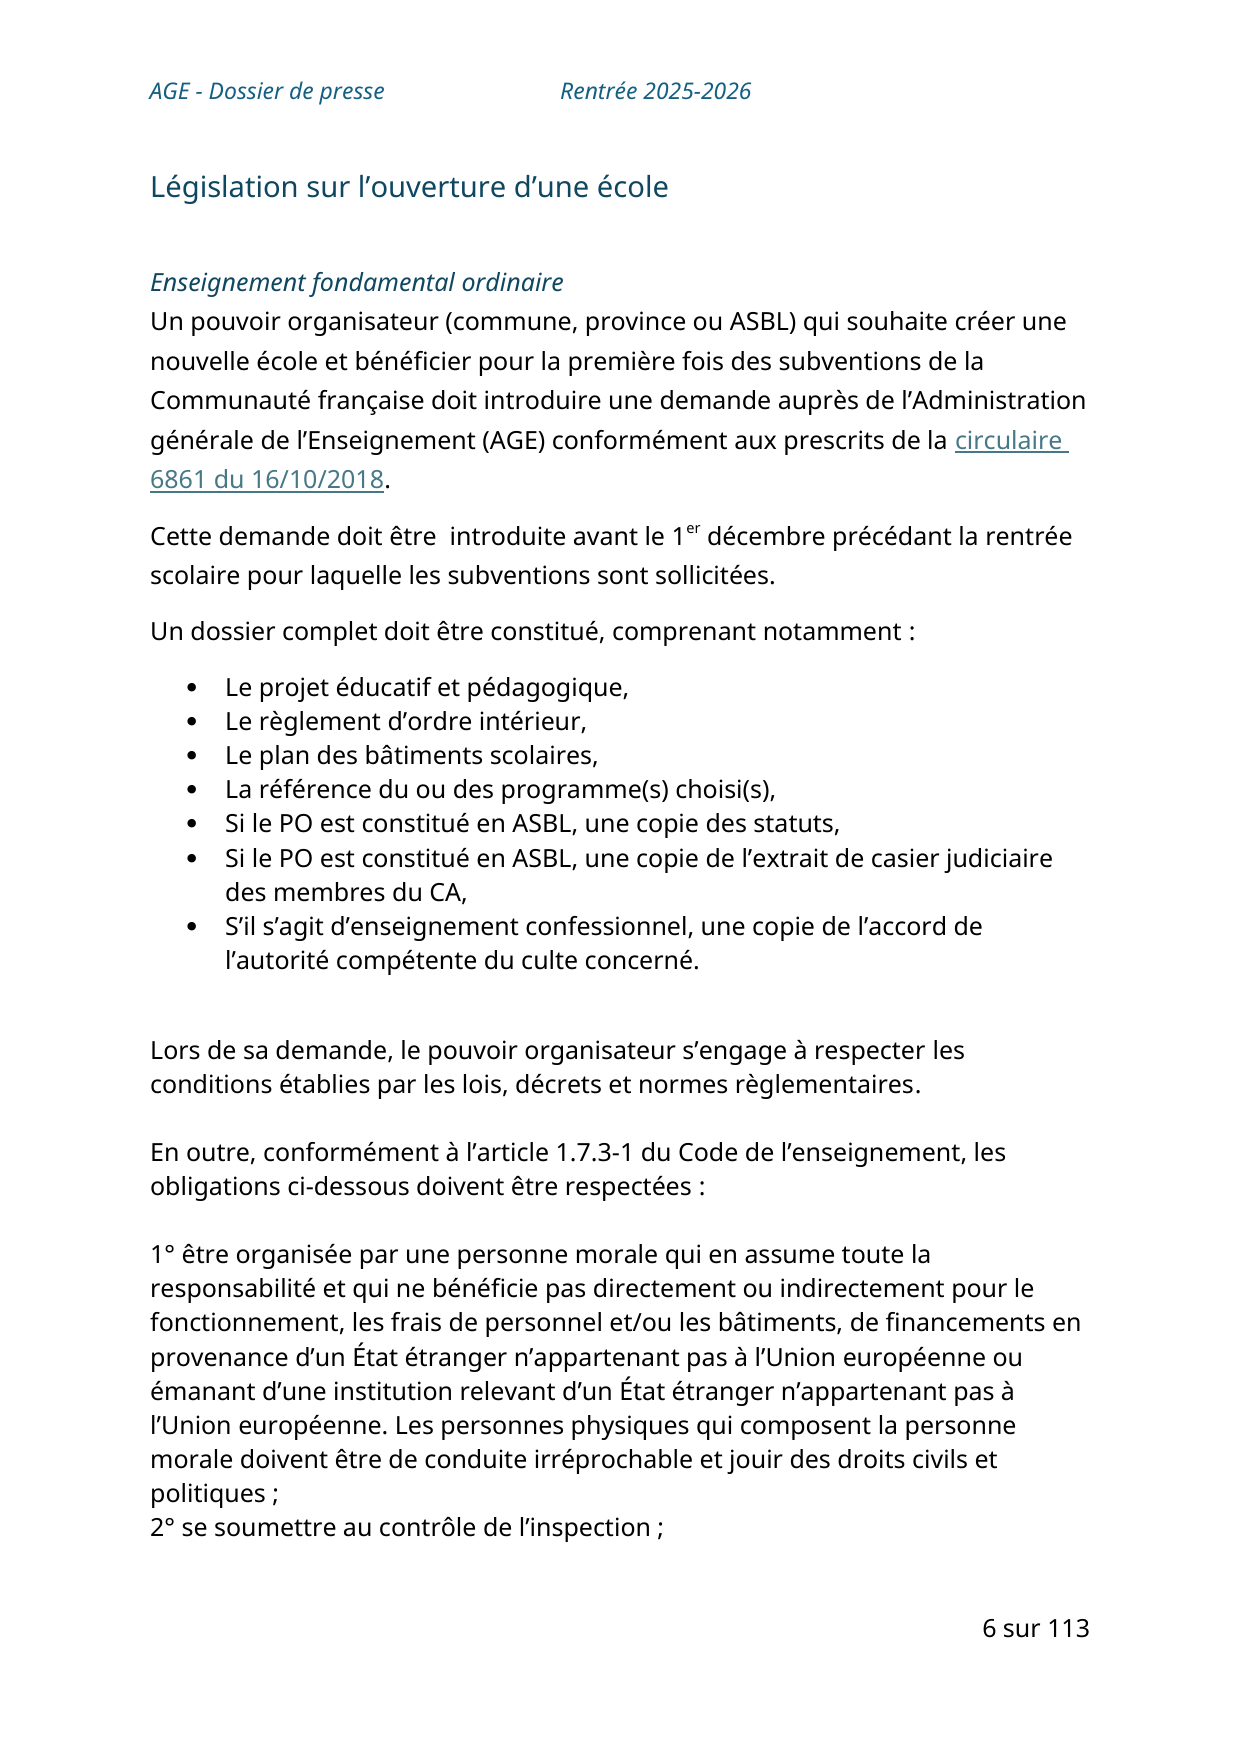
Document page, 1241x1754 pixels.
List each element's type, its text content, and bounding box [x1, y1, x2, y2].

list Si le PO est constitué en ASBL, une copie de l’extrait de casier judiciaire des membres du CA, [187, 840, 1090, 908]
text Lors de sa demande, le pouvoir organisateur s’engage à respecter les conditions établies par les lois, décrets et normes règlementaires. [150, 1033, 1090, 1101]
list La référence du ou des programme(s) choisi(s), [187, 772, 1090, 806]
text En outre, conformément à l’article 1.7.3-1 du Code de l’enseignement, les obligations ci-dessous doivent être respectées : [150, 1135, 1090, 1203]
text Un pouvoir organisateur (commune, province ou ASBL) qui souhaite créer une nouvelle école et bénéficier pour la première fois des subventions de la Communauté française doit introduire une demande auprès de l’Administration générale de l’Enseignement (AGE) conformément aux prescrits de la circulaire 6861 du 16/10/2018. [150, 304, 1090, 496]
text 1° être organisée par une personne morale qui en assume toute la responsabilité et qui ne bénéficie pas directement ou indirectement pour le fonctionnement, les frais de personnel et/ou les bâtiments, de financements en provenance d’un État étranger n’appartenant pas à l’Union européenne ou émanant d’une institution relevant d’un État étranger n’appartenant pas à l’Union européenne. Les personnes physiques qui composent la personne morale doivent être de conduite irréprochable et jouir des droits civils et politiques ; [150, 1237, 1090, 1509]
text Un dossier complet doit être constitué, comprenant notamment : [150, 614, 1090, 648]
text 2° se soumettre au contrôle de l’inspection ; [150, 1509, 1090, 1543]
list Le projet éducatif et pédagogique, [187, 670, 1090, 704]
subtitle Législation sur l’ouverture d’une école [150, 167, 1090, 206]
subtitle Enseignement fondamental ordinaire [150, 264, 1090, 299]
list Le règlement d’ordre intérieur, [187, 704, 1090, 738]
list Le plan des bâtiments scolaires, [187, 738, 1090, 772]
text Cette demande doit être introduite avant le 1er décembre précédant la rentrée scolaire pour laquelle les subventions sont sollicitées. [150, 518, 1090, 592]
list Si le PO est constitué en ASBL, une copie des statuts, [187, 806, 1090, 840]
list S’il s’agit d’enseignement confessionnel, une copie de l’accord de l’autorité compétente du culte concerné. [187, 908, 1090, 976]
